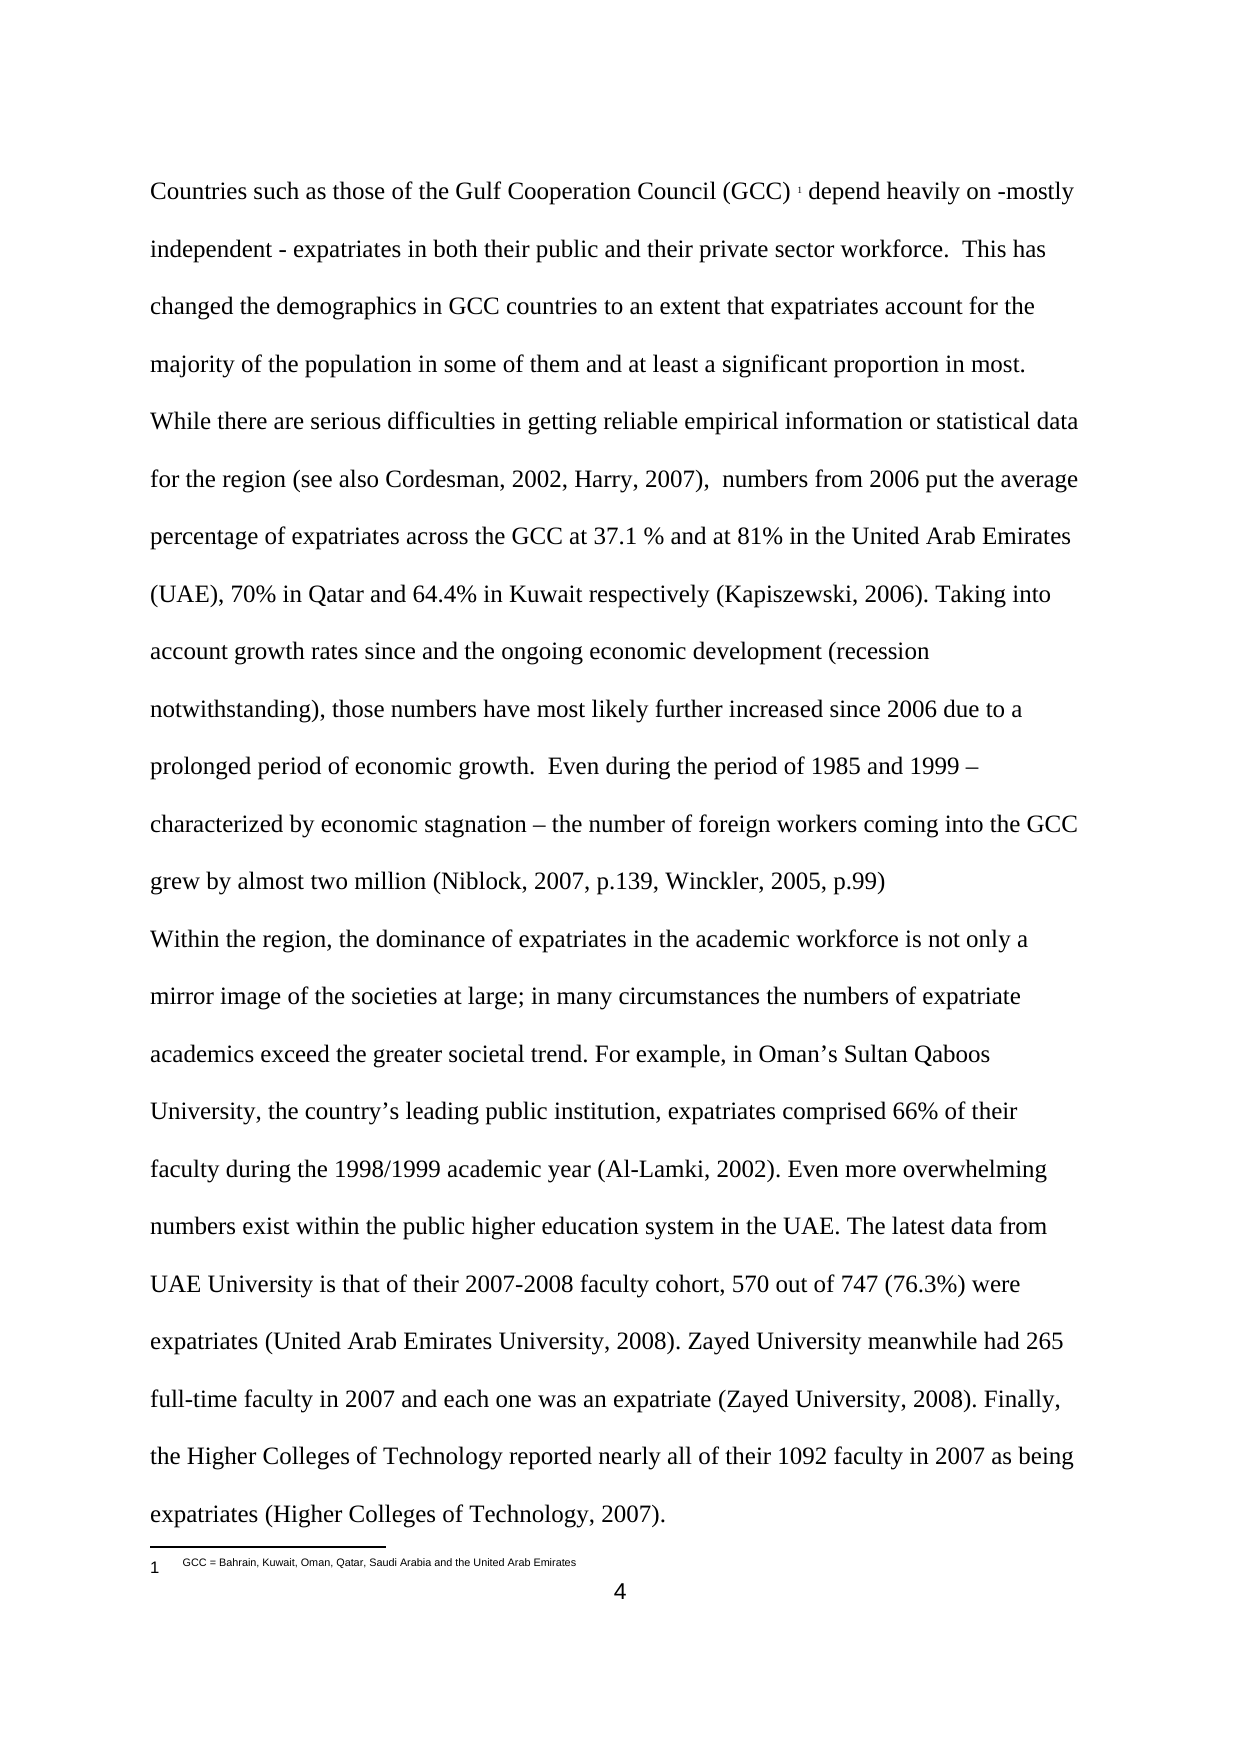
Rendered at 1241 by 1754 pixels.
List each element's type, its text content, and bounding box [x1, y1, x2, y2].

text Within the region, the dominance of expatriates in the academic workforce is not only a mirror image of the societies at large; in many circumstances the numbers of expatriate academics exceed the greater societal trend. For example, in Oman’s Sultan Qaboos University, the country’s leading public institution, expatriates comprised 66% of their faculty during the 1998/1999 academic year (Al-Lamki, 2002). Even more overwhelming numbers exist within the public higher education system in the UAE. The latest data from UAE University is that of their 2007-2008 faculty cohort, 570 out of 747 (76.3%) were expatriates (United Arab Emirates University, 2008). Zayed University meanwhile had 265 full-time faculty in 2007 and each one was an expatriate (Zayed University, 2008). Finally, the Higher Colleges of Technology reported nearly all of their 1092 faculty in 2007 as being expatriates (Higher Colleges of Technology, 2007). [150, 924, 1090, 1528]
text Countries such as those of the Gulf Cooperation Council (GCC) depend heavily on -mostly independent - expatriates in both their public and their private sector workforce. This has changed the demographics in GCC countries to an extent that expatriates account for the majority of the population in some of them and at least a significant proportion in most. While there are serious difficulties in getting reliable empirical information or statistical data for the region (see also Cordesman, 2002, Harry, 2007), numbers from 2006 put the average percentage of expatriates across the GCC at 37.1 % and at 81% in the United Arab Emirates (UAE), 70% in Qatar and 64.4% in Kuwait respectively (Kapiszewski, 2006). Taking into account growth rates since and the ongoing economic development (recession notwithstanding), those numbers have most likely further increased since 2006 due to a prolonged period of economic growth. Even during the period of 1985 and 1999 – characterized by economic stagnation – the number of foreign workers coming into the GCC grew by almost two million (Niblock, 2007, p.139, Winckler, 2005, p.99) [150, 176, 1090, 895]
